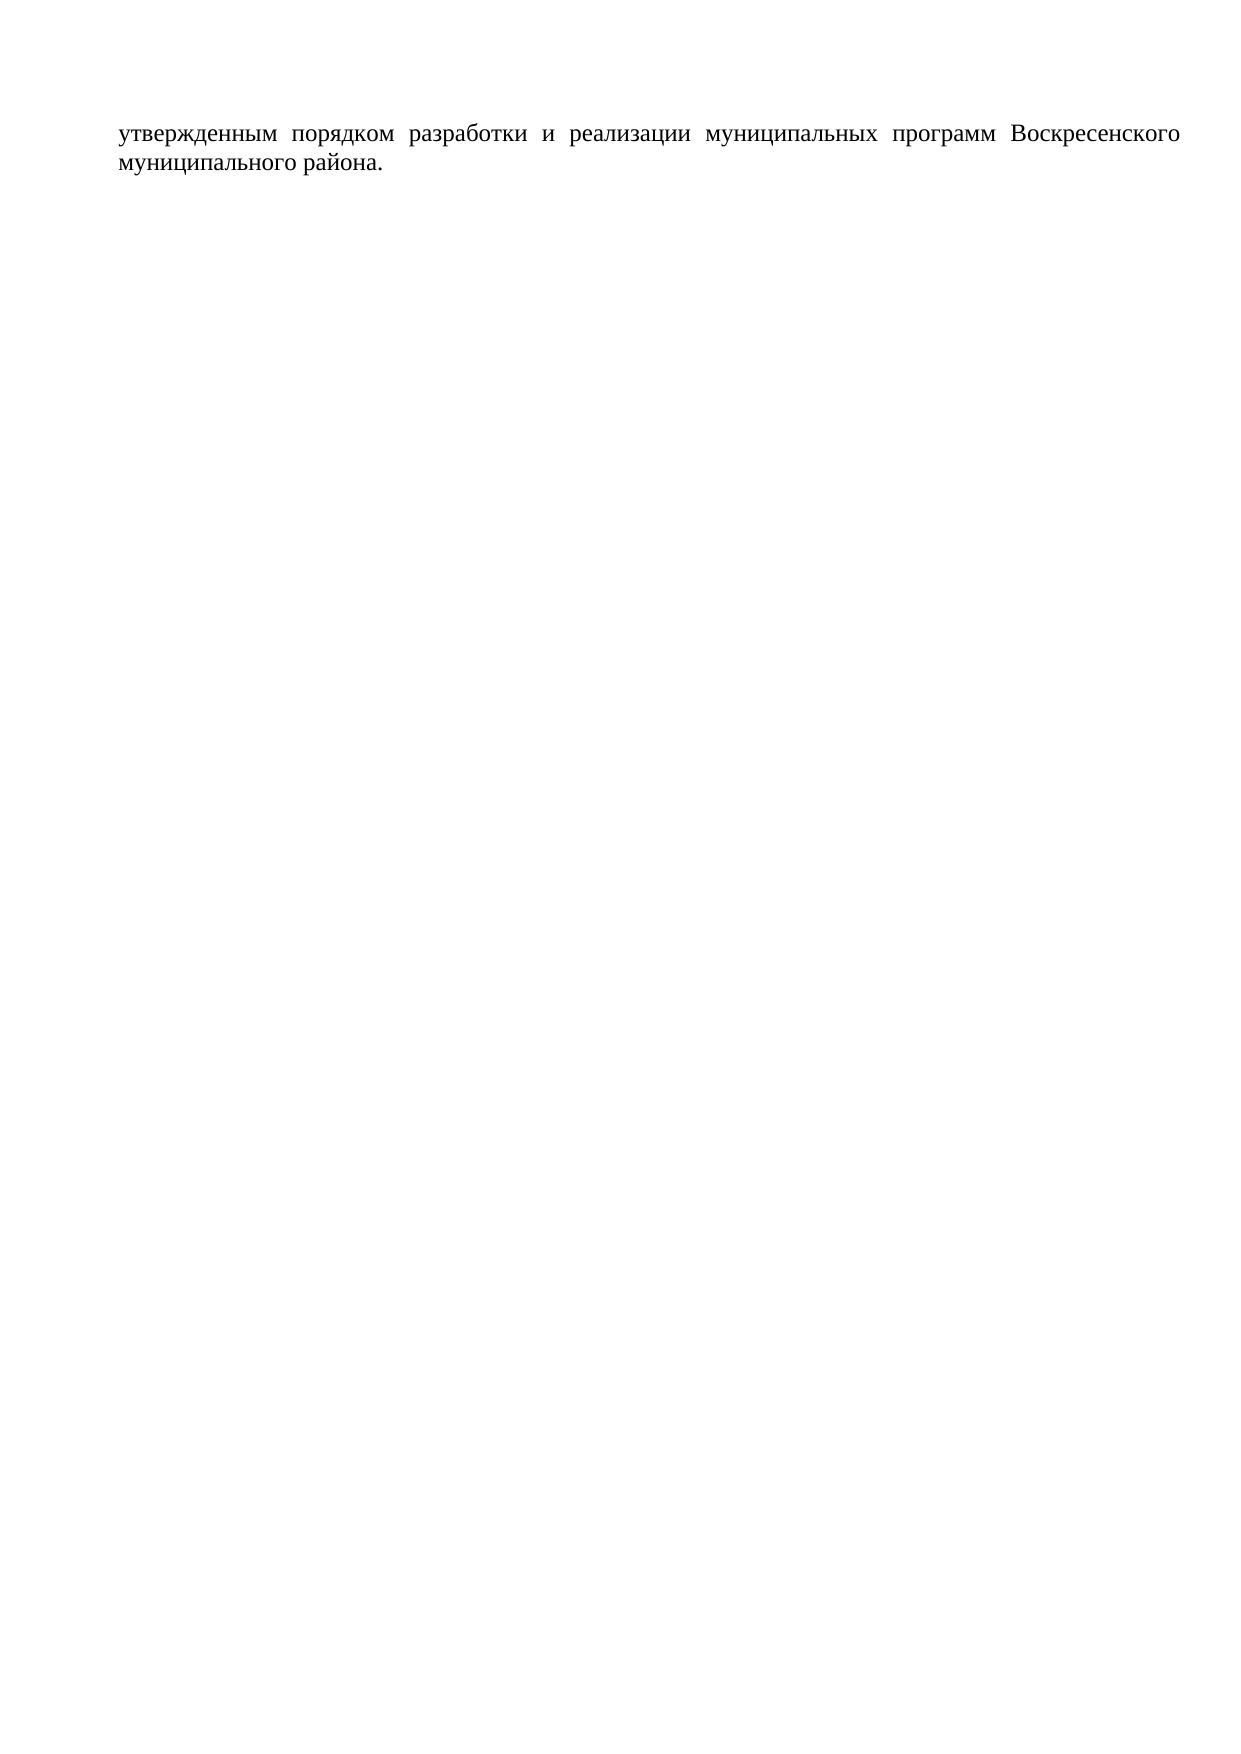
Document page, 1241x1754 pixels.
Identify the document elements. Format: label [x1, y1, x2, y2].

text [118, 118, 1181, 176]
